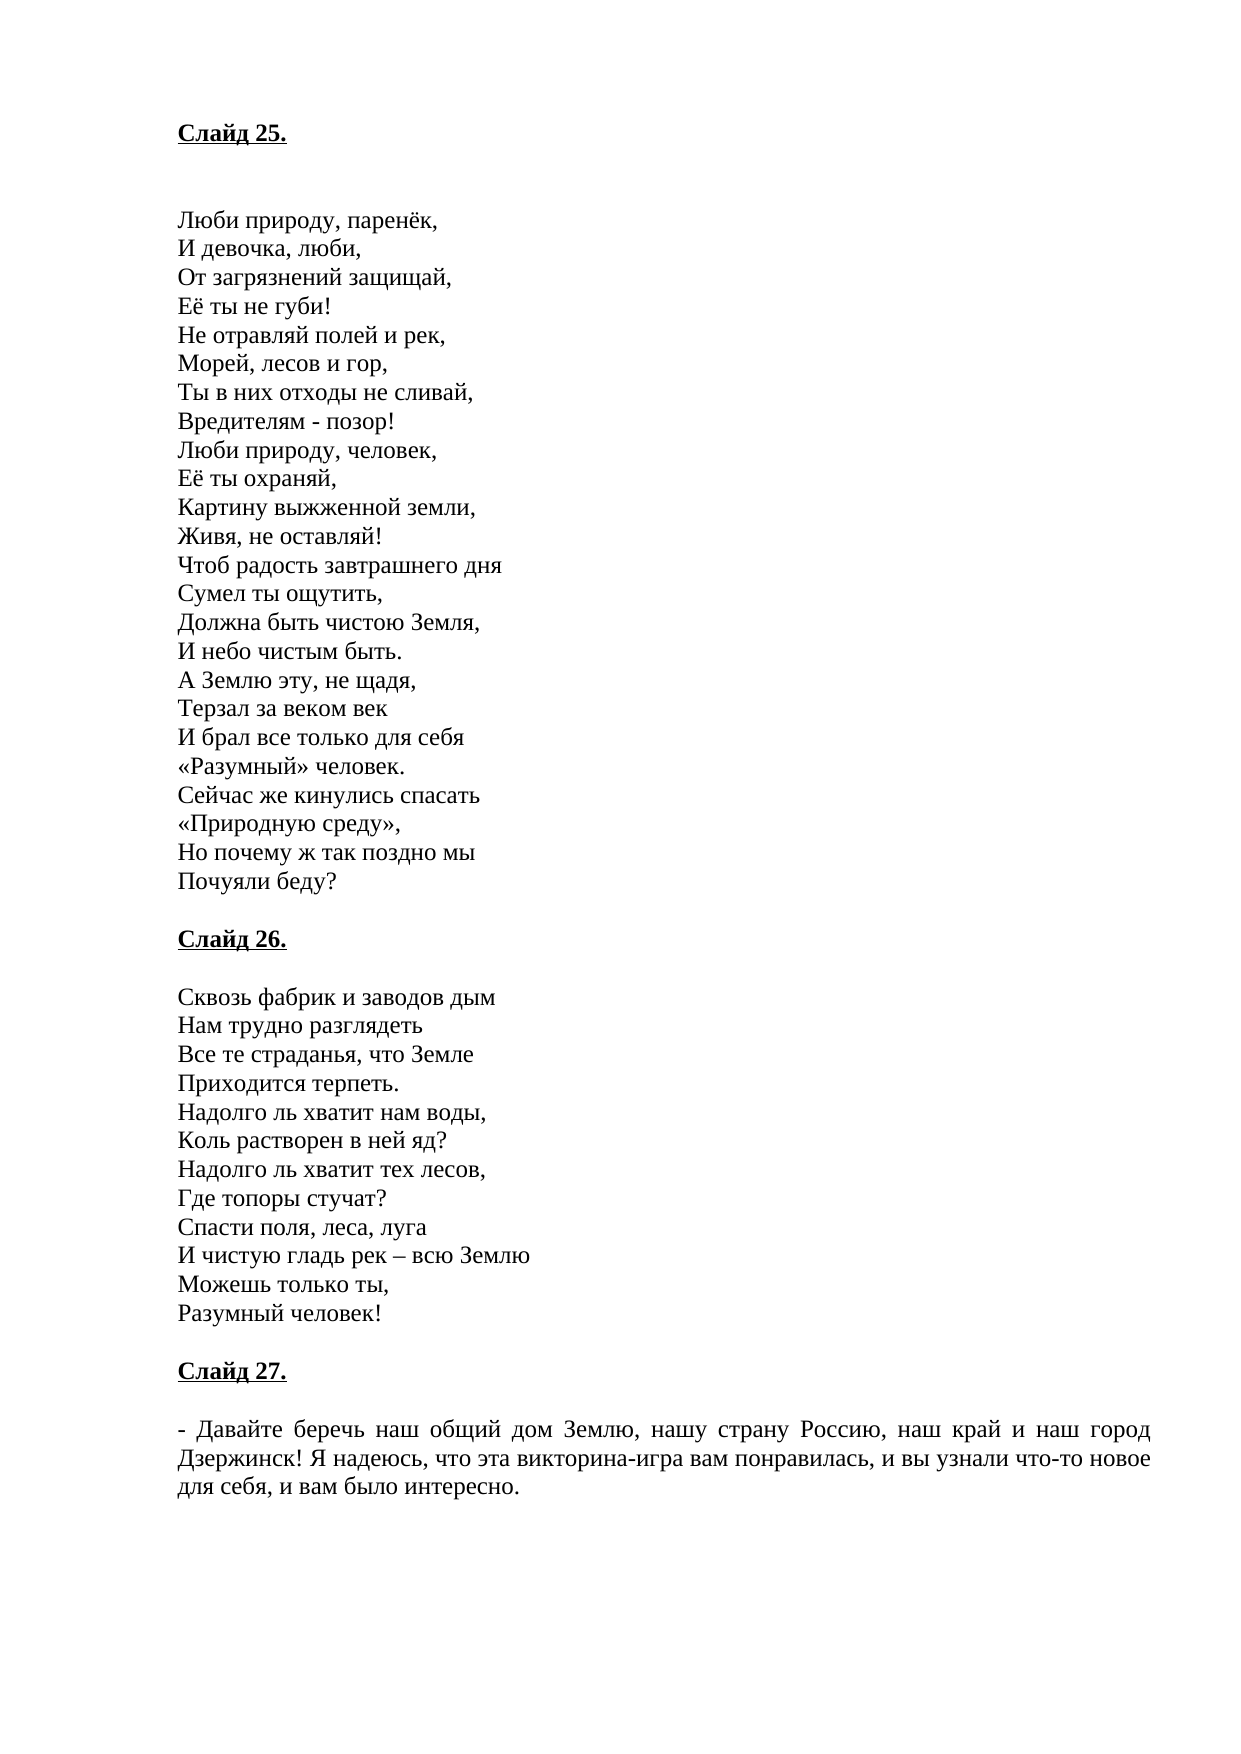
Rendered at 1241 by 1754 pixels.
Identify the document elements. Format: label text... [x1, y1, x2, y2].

text Где топоры стучат? [177, 1183, 1152, 1212]
text Все те страданья, что Земле [177, 1039, 1152, 1068]
text И девочка, люби, [177, 233, 1152, 262]
text Нам трудно разглядеть [177, 1011, 1152, 1039]
text Её ты охраняй, [177, 463, 1152, 492]
text Её ты не губи! [177, 291, 1152, 320]
text Сейчас же кинулись спасать [177, 780, 1152, 808]
text «Природную среду», [177, 808, 1152, 837]
text Слайд 26. [177, 924, 1152, 953]
text Надолго ль хватит нам воды, [177, 1097, 1152, 1126]
text И чистую гладь рек – всю Землю [177, 1241, 1152, 1269]
text Живя, не оставляй! [177, 521, 1152, 550]
text Слайд 25. [177, 118, 1152, 147]
text Картину выжженной земли, [177, 492, 1152, 521]
text Люби природу, паренёк, [177, 205, 1152, 233]
text И небо чистым быть. [177, 636, 1152, 665]
text Можешь только ты, [177, 1269, 1152, 1298]
text Но почему ж так поздно мы [177, 837, 1152, 866]
text Должна быть чистою Земля, [177, 607, 1152, 636]
text Приходится терпеть. [177, 1068, 1152, 1097]
text Слайд 27. [177, 1356, 1152, 1385]
text «Разумный» человек. [177, 751, 1152, 780]
text Разумный человек! [177, 1298, 1152, 1327]
text Чтоб радость завтрашнего дня [177, 550, 1152, 578]
text Морей, лесов и гор, [177, 348, 1152, 377]
text Сумел ты ощутить, [177, 578, 1152, 607]
text Люби природу, человек, [177, 435, 1152, 463]
text Почуяли беду? [177, 866, 1152, 895]
text Сквозь фабрик и заводов дым [177, 982, 1152, 1011]
text И брал все только для себя [177, 722, 1152, 751]
text Надолго ль хватит тех лесов, [177, 1154, 1152, 1183]
text Коль растворен в ней яд? [177, 1126, 1152, 1154]
text Не отравляй полей и рек, [177, 320, 1152, 348]
text Вредителям - позор! [177, 406, 1152, 435]
text Ты в них отходы не сливай, [177, 377, 1152, 406]
text - Давайте беречь наш общий дом Землю, нашу страну Россию, наш край и наш город Дзержинск! Я надеюсь, что эта викторина-игра вам понравилась, и вы узнали что-то новое для себя, и вам было интересно. [177, 1414, 1152, 1500]
text А Землю эту, не щадя, [177, 665, 1152, 693]
text Терзал за веком век [177, 693, 1152, 722]
text От загрязнений защищай, [177, 262, 1152, 291]
text Спасти поля, леса, луга [177, 1212, 1152, 1241]
